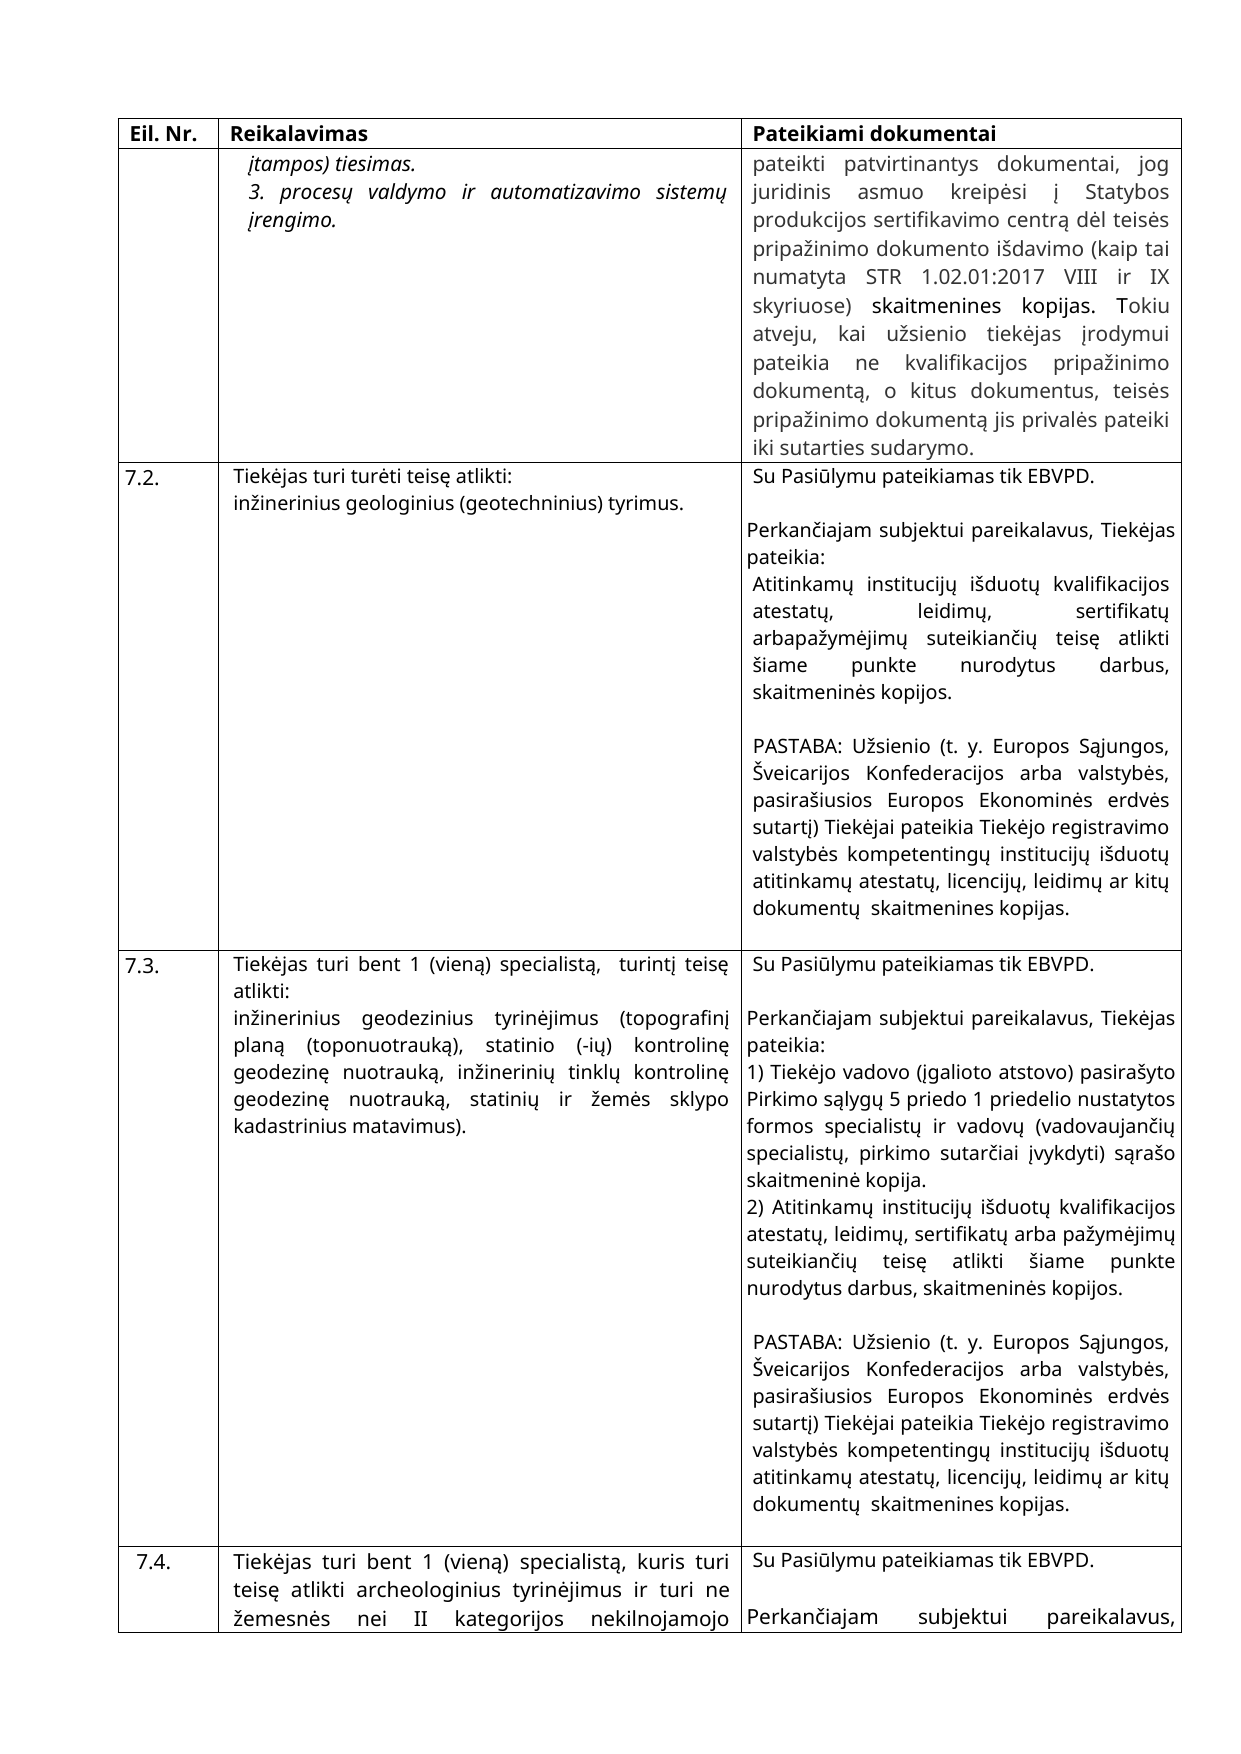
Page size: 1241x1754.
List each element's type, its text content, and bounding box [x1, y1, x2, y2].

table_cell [742, 149, 1181, 462]
table_header Pateikiami dokumentai [742, 119, 1181, 148]
table_cell [119, 951, 218, 1546]
table_cell Su Pasiūlymu pateikiamas tik EBVPD. Perkančiajam subjektui pareikalavus, Tiekėjas pateikia: 1) Tiekėjo vadovo (įgalioto atstovo) pasirašyto Pirkimo sąlygų 5 priedo 1 priedelio nustatytos formos specialistų ir vadovų (vadovaujančių specialistų, pirkimo sutarčiai įvykdyti) sąrašo skaitmeninė kopija. 2) Atitinkamų institucijų išduotų kvalifikacijos atestatų, leidimų, sertifikatų arba pažymėjimų suteikiančių teisę atlikti šiame punkte nurodytus darbus, skaitmeninės kopijos. PASTABA: Užsienio (t. y. Europos Sąjungos, Šveicarijos Konfederacijos arba valstybės, pasirašiusios Europos Ekonominės erdvės sutartį) Tiekėjai pateikia Tiekėjo registravimo valstybės kompetentingų institucijų išduotų atitinkamų atestatų, licencijų, leidimų ar kitų dokumentų skaitmenines kopijas. [742, 951, 1181, 1546]
table_header Eil. Nr. [119, 119, 218, 148]
table_cell Su Pasiūlymu pateikiamas tik EBVPD. Perkančiajam subjektui pareikalavus, Tiekėjas pateikia: Atitinkamų institucijų išduotų kvalifikacijos atestatų, leidimų, sertifikatų arbapažymėjimų suteikiančių teisę atlikti šiame punkte nurodytus darbus, skaitmeninės kopijos. PASTABA: Užsienio (t. y. Europos Sąjungos, Šveicarijos Konfederacijos arba valstybės, pasirašiusios Europos Ekonominės erdvės sutartį) Tiekėjai pateikia Tiekėjo registravimo valstybės kompetentingų institucijų išduotų atitinkamų atestatų, licencijų, leidimų ar kitų dokumentų skaitmenines kopijas. [742, 463, 1181, 950]
table_cell [119, 1547, 218, 1632]
table_cell [119, 463, 218, 950]
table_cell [742, 1547, 1181, 1632]
table_cell [119, 149, 218, 462]
table_cell Tiekėjas turi bent 1 (vieną) specialistą, turintį teisę atlikti: inžinerinius geodezinius tyrinėjimus (topografinį planą (toponuotrauką), statinio (-ių) kontrolinę geodezinę nuotrauką, inžinerinių tinklų kontrolinę geodezinę nuotrauką, statinių ir žemės sklypo kadastrinius matavimus). [219, 951, 741, 1546]
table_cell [219, 149, 741, 462]
table_header Reikalavimas [219, 119, 741, 148]
table_cell Tiekėjas turi turėti teisę atlikti: inžinerinius geologinius (geotechninius) tyrimus. [219, 463, 741, 950]
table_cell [219, 1547, 741, 1632]
